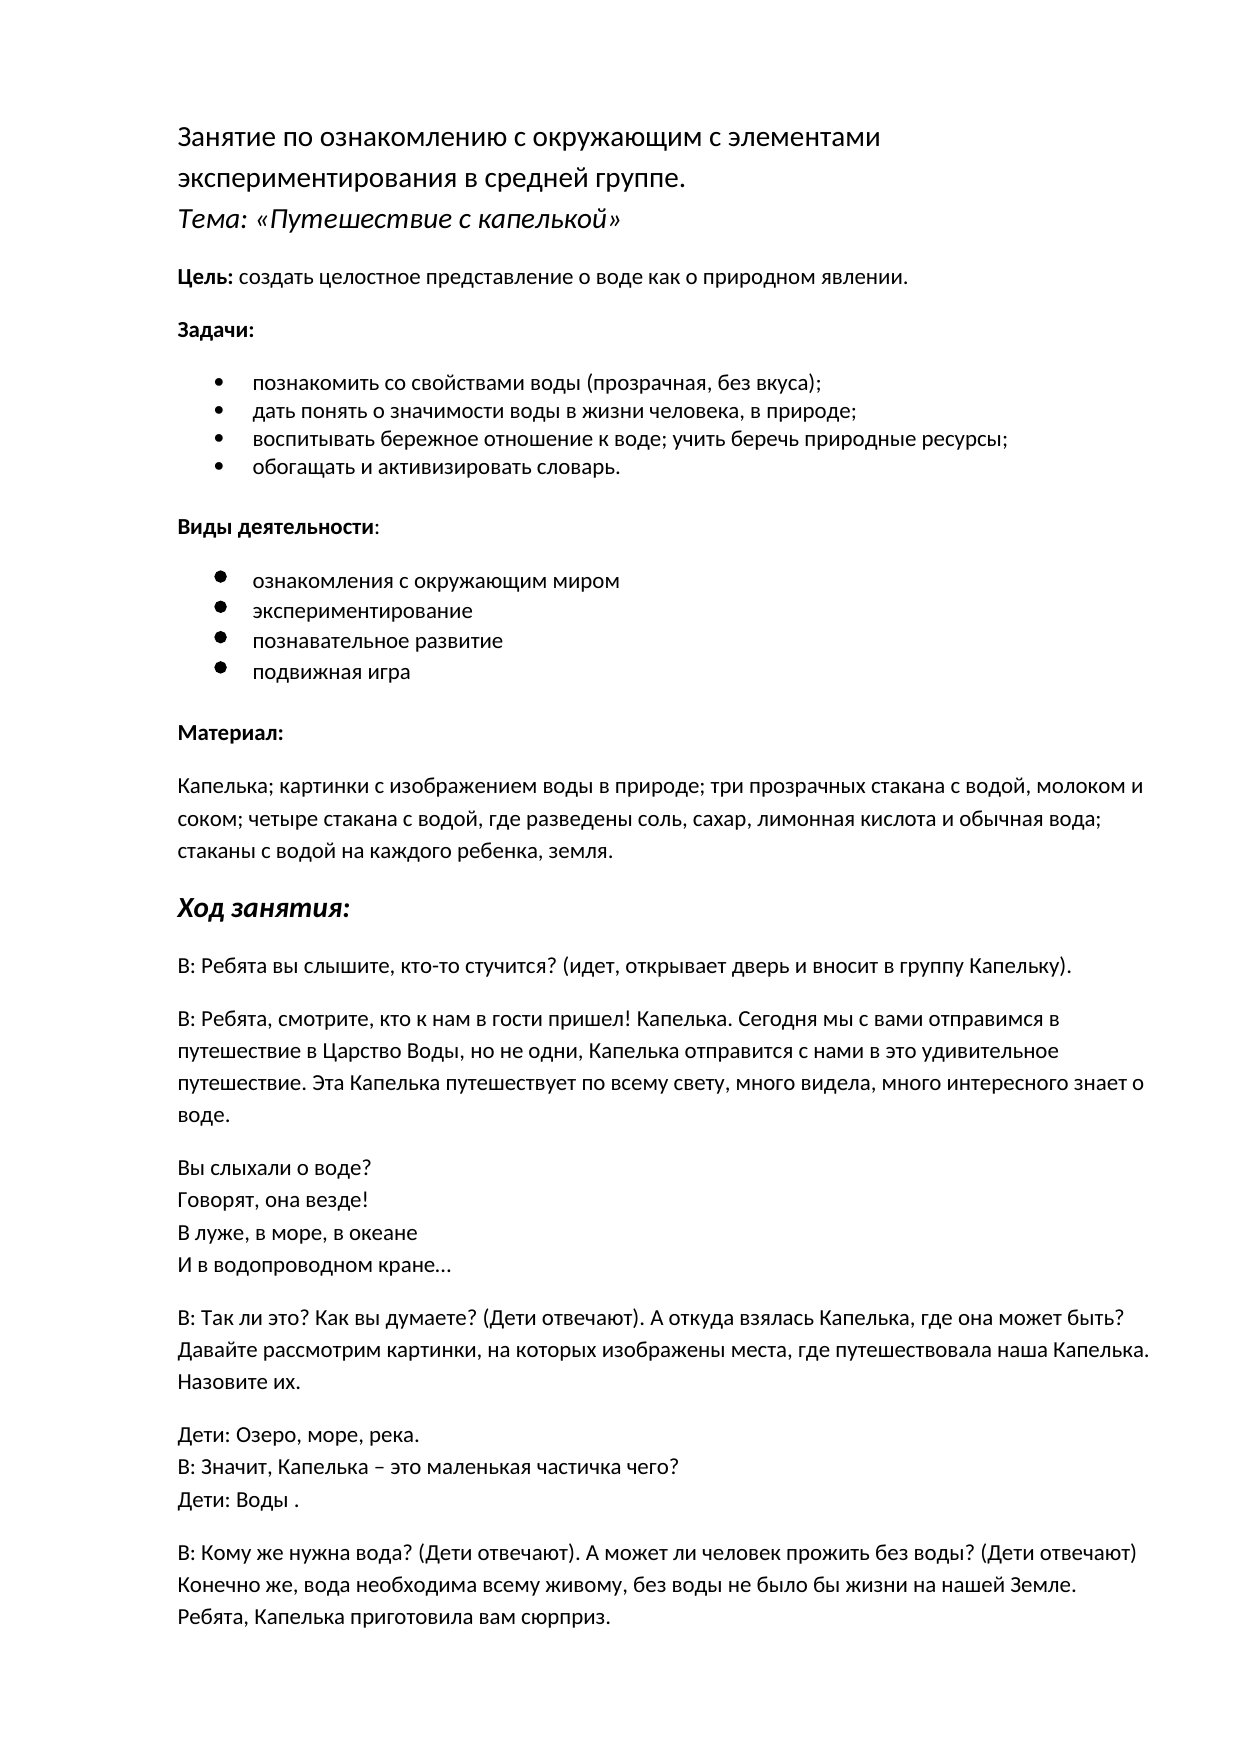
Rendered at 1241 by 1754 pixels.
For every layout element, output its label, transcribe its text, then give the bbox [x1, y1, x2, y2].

text Капелька; картинки с изображением воды в природе; три прозрачных стакана с водой, молоком и соком; четыре стакана с водой, где разведены соль, сахар, лимонная кислота и обычная вода; стаканы с водой на каждого ребенка, земля. [177, 772, 1152, 864]
list дать понять о значимости воды в жизни человека, в природе; [215, 396, 1152, 424]
text В: Кому же нужна вода? (Дети отвечают). А может ли человек прожить без воды? (Дети отвечают) Конечно же, вода необходима всему живому, без воды не было бы жизни на нашей Земле. Ребята, Капелька приготовила вам сюрприз. [177, 1538, 1152, 1630]
text В: Ребята, смотрите, кто к нам в гости пришел! Капелька. Сегодня мы с вами отправимся в путешествие в Царство Воды, но не одни, Капелька отправится с нами в это удивительное путешествие. Эта Капелька путешествует по всему свету, много видела, много интересного знает о воде. [177, 1004, 1152, 1128]
list воспитывать бережное отношение к воде; учить беречь природные ресурсы; [215, 424, 1152, 452]
text Ход занятия: [177, 889, 1152, 924]
text Дети: Озеро, море, река. В: Значит, Капелька – это маленькая частичка чего? Дети: Воды . [177, 1420, 1152, 1513]
list подвижная игра [215, 656, 1152, 686]
text Материал: [177, 686, 1152, 747]
list познакомить со свойствами воды (прозрачная, без вкуса); [215, 368, 1152, 396]
list обогащать и активизировать словарь. [215, 452, 1152, 480]
list экспериментирование [215, 595, 1152, 626]
list ознакомления с окружающим миром [215, 565, 1152, 595]
text Цель: создать целостное представление о воде как о природном явлении. [177, 262, 1152, 290]
text Задачи: [177, 315, 1152, 343]
text Занятие по ознакомлению с окружающим с элементами экспериментирования в средней группе. Тема: «Путешествие с капелькой» [177, 118, 1152, 236]
list познавательное развитие [215, 626, 1152, 656]
text В: Ребята вы слышите, кто-то стучится? (идет, открывает дверь и вносит в группу Капельку). [177, 951, 1152, 979]
text В: Так ли это? Как вы думаете? (Дети отвечают). А откуда взялась Капелька, где она может быть? Давайте рассмотрим картинки, на которых изображены места, где путешествовала наша Капелька. Назовите их. [177, 1303, 1152, 1395]
text Вы слыхали о воде? Говорят, она везде! В луже, в море, в океане И в водопроводном кране… [177, 1153, 1152, 1278]
text Виды деятельности: [177, 480, 1152, 540]
